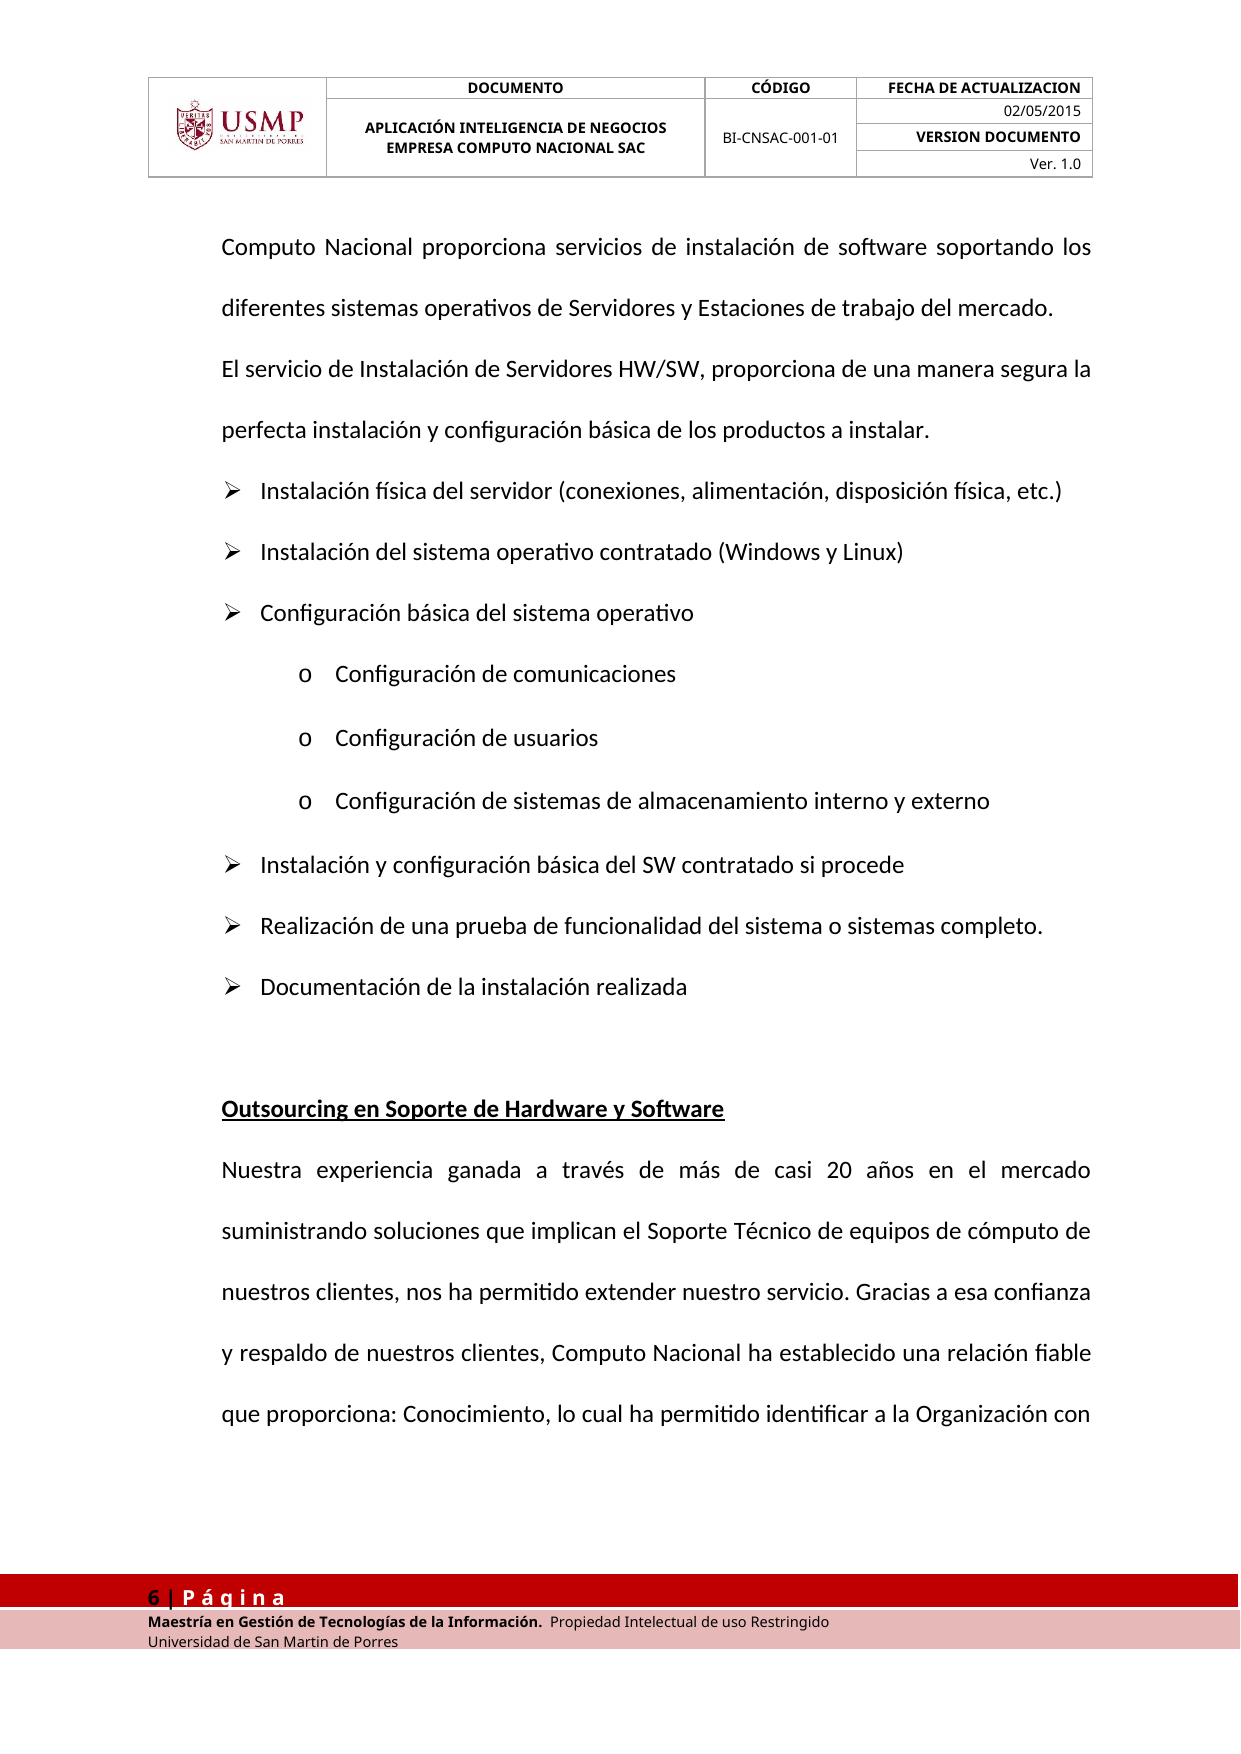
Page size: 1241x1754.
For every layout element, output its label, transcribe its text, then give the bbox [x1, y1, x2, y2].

list Instalación y configuración básica del SW contratado si procede [223, 849, 1092, 879]
list Documentación de la instalación realizada [223, 971, 1092, 1001]
text El servicio de Instalación de Servidores HW/SW, proporciona de una manera segura la perfecta instalación y configuración básica de los productos a instalar. [221, 353, 1092, 444]
list Configuración de comunicaciones [298, 658, 1092, 690]
list Configuración de sistemas de almacenamiento interno y externo [298, 785, 1092, 817]
picture [169, 98, 312, 152]
text Computo Nacional proporciona servicios de instalación de software soportando los diferentes sistemas operativos de Servidores y Estaciones de trabajo del mercado. [221, 231, 1092, 322]
list Configuración básica del sistema operativo [223, 597, 1092, 628]
list Instalación física del servidor (conexiones, alimentación, disposición física, etc.) [223, 475, 1092, 506]
list Configuración de usuarios [298, 722, 1092, 753]
list Realización de una prueba de funcionalidad del sistema o sistemas completo. [223, 910, 1092, 940]
text Outsourcing en Soporte de Hardware y Software [221, 1093, 1092, 1123]
list Instalación del sistema operativo contratado (Windows y Linux) [223, 536, 1092, 567]
